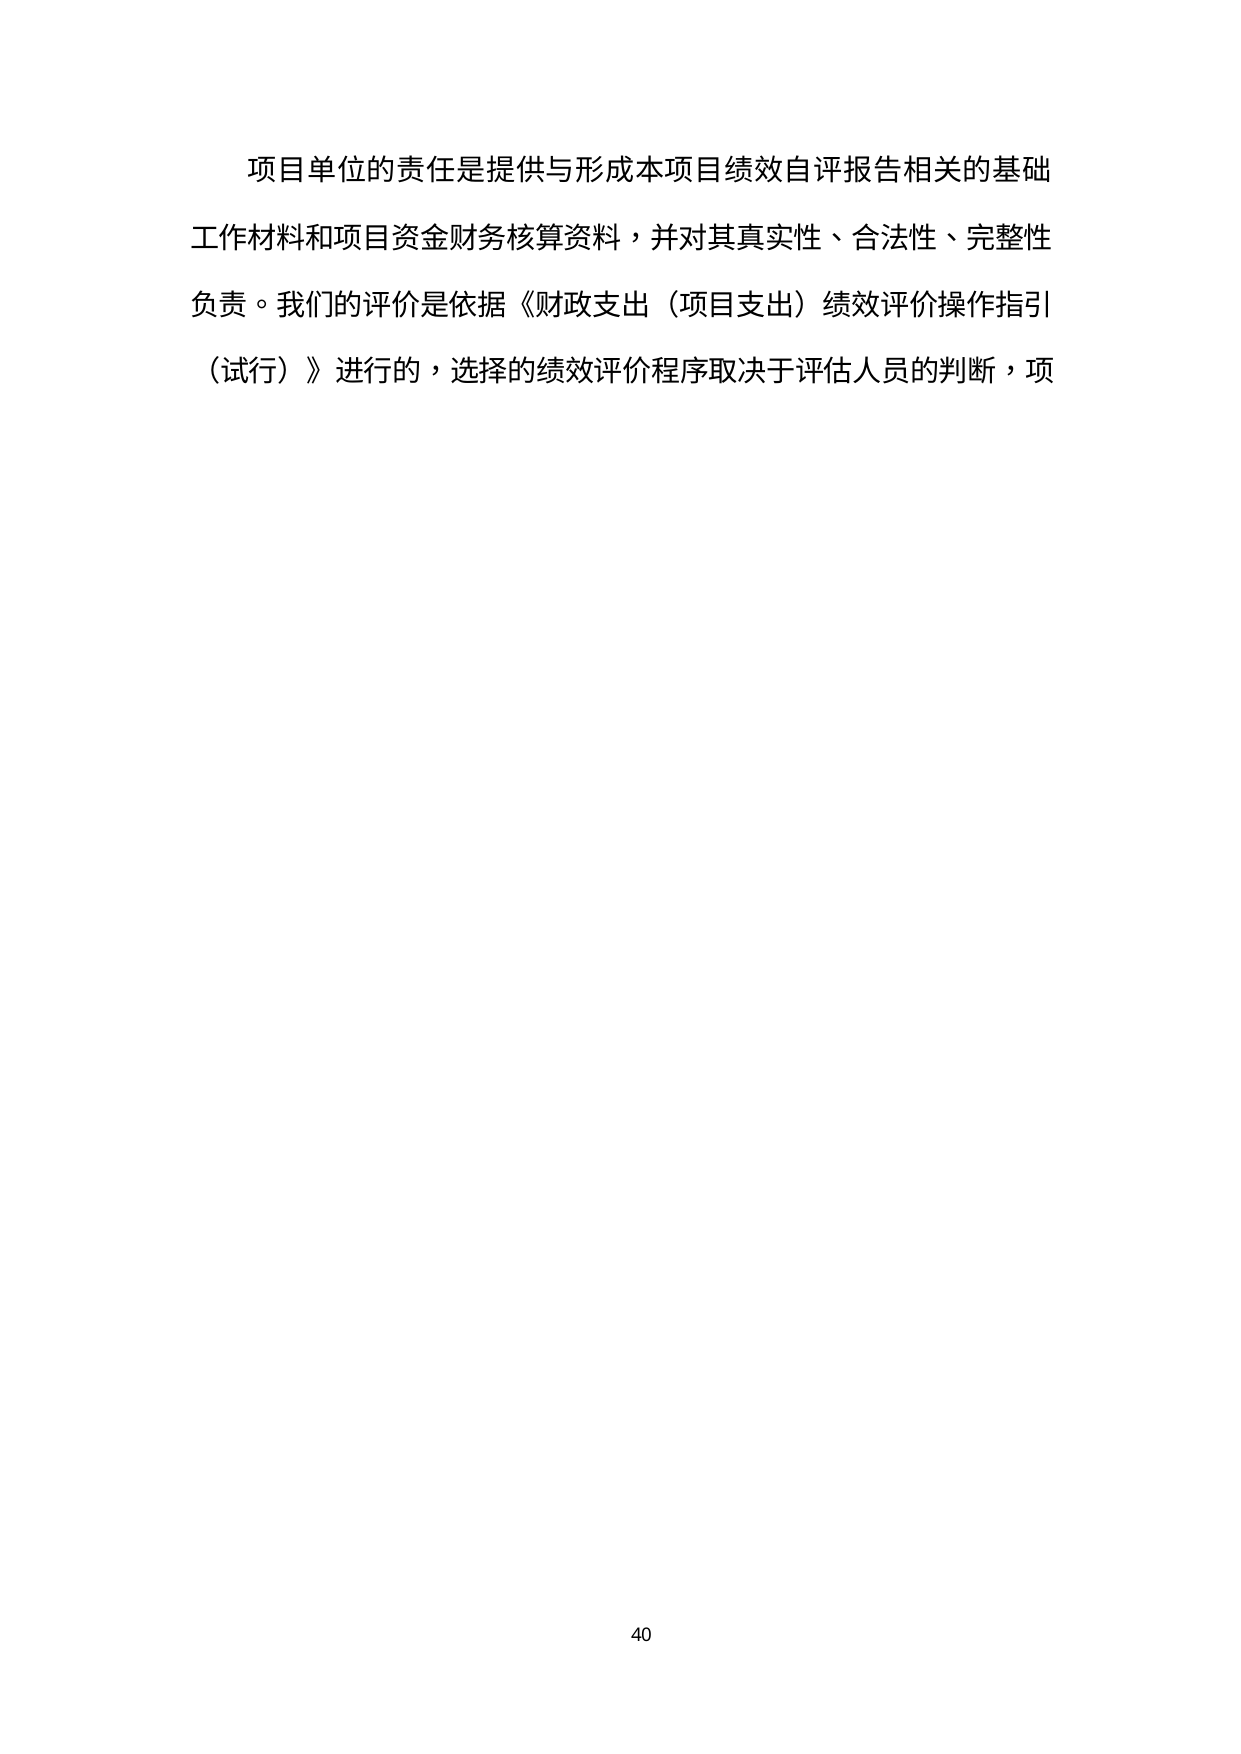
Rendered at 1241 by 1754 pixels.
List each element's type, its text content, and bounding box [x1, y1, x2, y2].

text （试行）》进行的，选择的绩效评价程序取决于评估人员的判断，项 [186, 353, 1054, 389]
text 项目单位的责任是提供与形成本项目绩效自评报告相关的基础 工作材料和项目资金财务核算资料，并对其真实性、合法性、完整性 负责。我们的评价是依据《财政支出（项目支出）绩效评价操作指引 [190, 149, 1053, 324]
